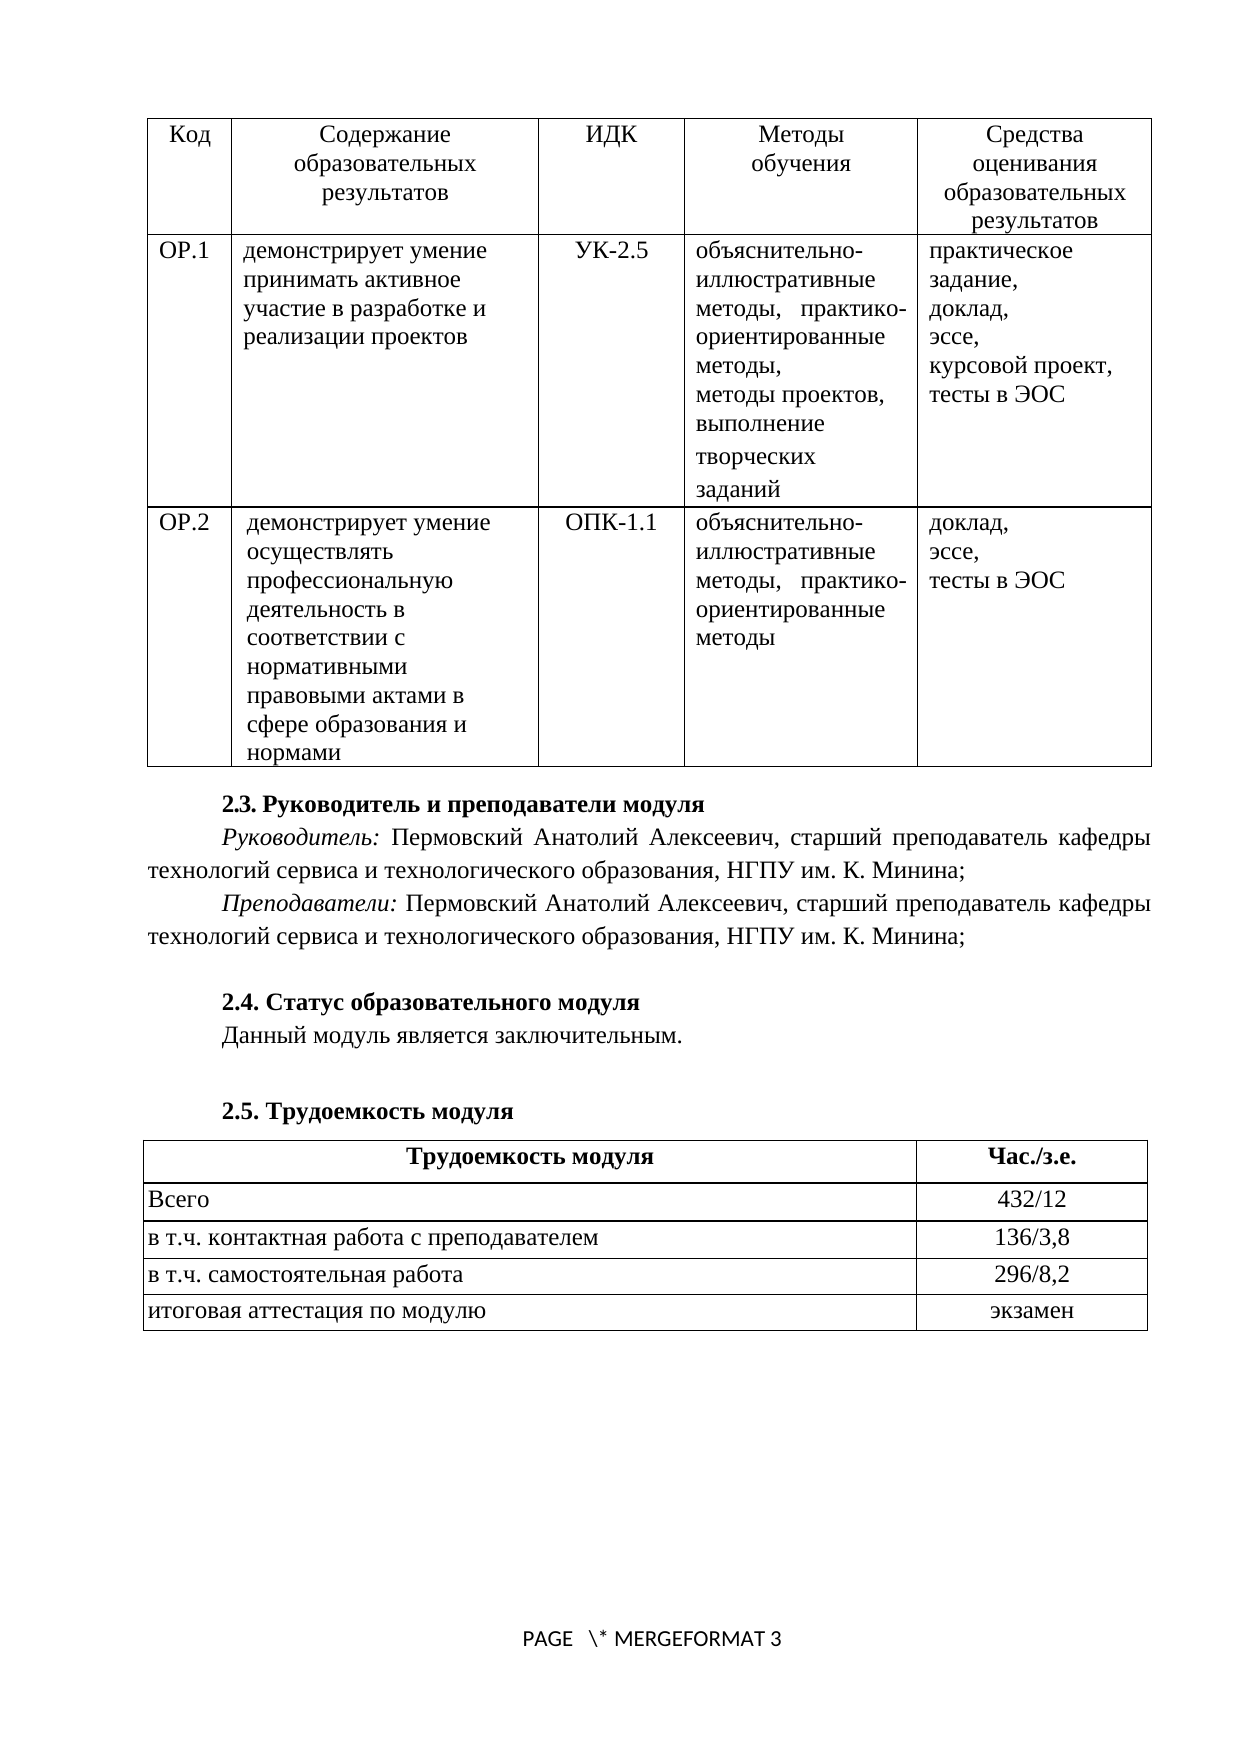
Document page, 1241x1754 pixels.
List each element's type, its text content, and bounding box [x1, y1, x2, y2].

table_header ИДК [539, 119, 684, 234]
table_cell 136/3,8 [917, 1222, 1147, 1257]
table_cell УК-2.5 [539, 235, 684, 506]
table_cell Всего [144, 1184, 916, 1220]
table_cell в т.ч. самостоятельная работа [144, 1259, 916, 1294]
table_cell практическое задание, доклад, эссе, курсовой проект, тесты в ЭОС [918, 235, 1151, 506]
table_header Методы обучения [685, 119, 917, 234]
table_cell объяснительно-иллюстративные методы, практико-ориентированные методы, методы проектов, выполнение творческих заданий [685, 235, 917, 506]
table_header Трудоемкость модуля [144, 1141, 916, 1182]
table_cell ОР.2 [148, 508, 231, 766]
text 2.4. Статус образовательного модуля [148, 987, 1152, 1016]
table_cell демонстрирует умение осуществлять профессиональную деятельность в соответствии с нормативными правовыми актами в сфере образования и нормами [232, 508, 538, 766]
table_header Час./з.е. [917, 1141, 1147, 1182]
text Руководитель: Пермовский Анатолий Алексеевич, старший преподаватель кафедры технологий сервиса и технологического образования, НГПУ им. К. Минина; [148, 822, 1152, 884]
text Преподаватели: Пермовский Анатолий Алексеевич, старший преподаватель кафедры технологий сервиса и технологического образования, НГПУ им. К. Минина; [148, 888, 1152, 950]
table_cell ОР.1 [148, 235, 231, 506]
table_cell демонстрирует умение принимать активное участие в разработке и реализации проектов [232, 235, 538, 506]
table_cell экзамен [917, 1295, 1147, 1330]
table_cell ОПК-1.1 [539, 508, 684, 766]
text 2.5. Трудоемкость модуля [148, 1096, 1138, 1125]
table_cell итоговая аттестация по модулю [144, 1295, 916, 1330]
table_header Содержание образовательных результатов [232, 119, 538, 234]
text 2.3. Руководитель и преподаватели модуля [148, 789, 1152, 818]
table_cell в т.ч. контактная работа с преподавателем [144, 1222, 916, 1257]
table_cell доклад, эссе, тесты в ЭОС [918, 508, 1151, 766]
table_header Код [148, 119, 231, 234]
table_cell 296/8,2 [917, 1259, 1147, 1294]
table_cell 432/12 [917, 1184, 1147, 1220]
text Данный модуль является заключительным. [148, 1020, 1152, 1049]
table_cell объяснительно-иллюстративные методы, практико-ориентированные методы [685, 508, 917, 766]
table_header Средства оценивания образовательных результатов [918, 119, 1151, 234]
